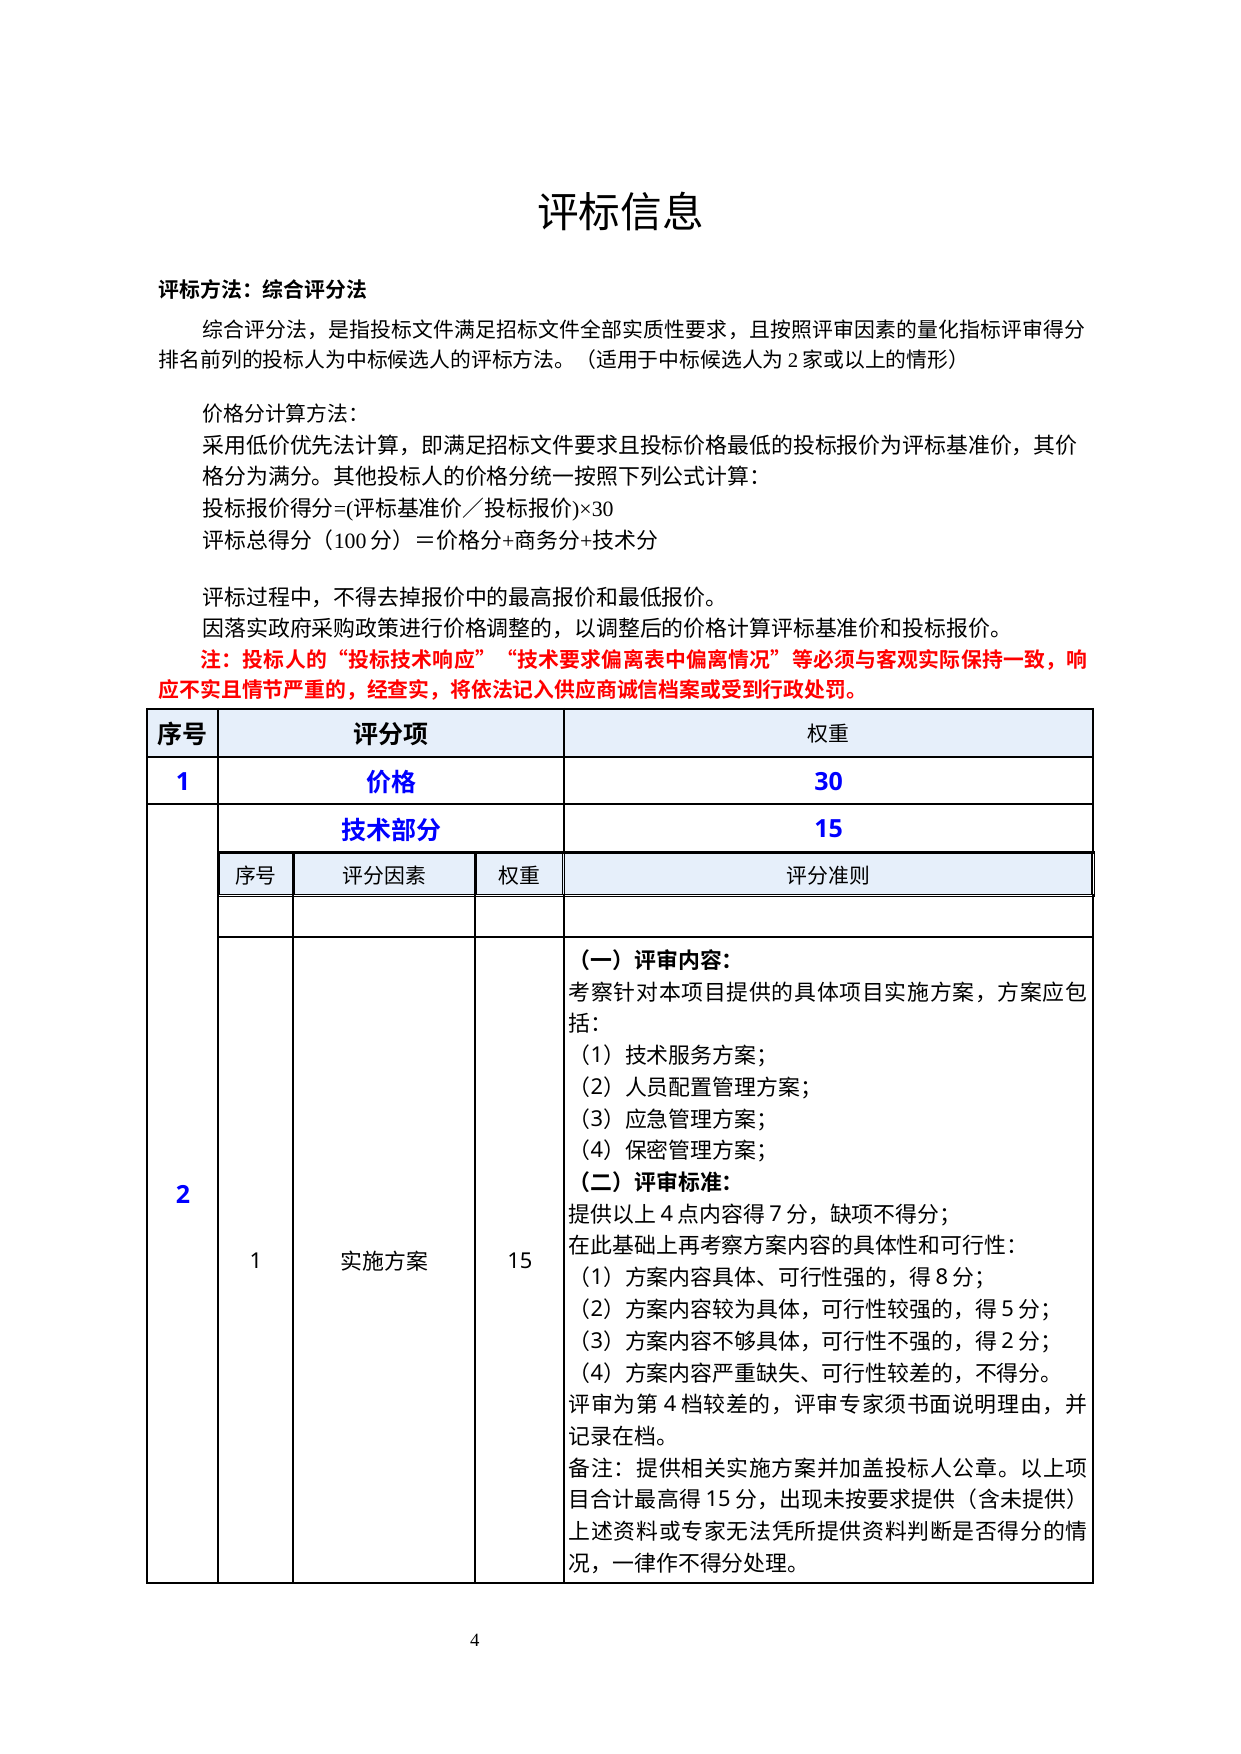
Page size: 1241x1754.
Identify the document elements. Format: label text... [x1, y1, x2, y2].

table_cell 评分因素 [295, 854, 474, 894]
table_cell （一）评审内容： 考察针对本项目提供的具体项目实施方案，方案应包括： （1）技术服务方案； （2）人员配置管理方案； （3）应急管理方案； （4）保密管理方案； （二）评审标准： 提供以上4点内容得7分，缺项不得分； 在此基础上再考察方案内容的具体性和可行性： （1）方案内容具体、可行性强的，得8分； （2）方案内容较为具体，可行性较强的，得5分； （3）方案内容不够具体，可行性不强的，得2分； （4）方案内容严重缺失、可行性较差的，不得分。 评审为第4档较差的，评审专家须书面说明理由，并记录在档。 备注：提供相关实施方案并加盖投标人公章。以上项目合计最高得15分，出现未按要求提供（含未提供）上述资料或专家无法凭所提供资料判断是否得分的情况，一律作不得分处理。 [565, 938, 1092, 1582]
table_cell 权重 [565, 710, 1092, 756]
table_cell [565, 897, 1092, 936]
table_cell 技术部分 [219, 805, 563, 851]
table_cell 序号 [148, 710, 217, 756]
table_cell 1 [148, 758, 217, 803]
table_cell 30 [565, 758, 1092, 803]
text 评标信息 [148, 179, 1092, 239]
table_cell 序号 [220, 854, 292, 894]
table_cell 价格 [219, 758, 563, 803]
table_cell 1 [219, 938, 292, 1582]
table_cell [294, 897, 474, 936]
table_cell 评分项 [219, 710, 563, 756]
table_cell [219, 897, 292, 936]
table_cell 权重 [477, 854, 562, 894]
table_cell 评分准则 [565, 854, 1091, 894]
table_cell 实施方案 [294, 938, 474, 1582]
table_cell 15 [565, 805, 1092, 851]
table_cell 综合评分法，是指投标文件满足招标文件全部实质性要求，且按照评审因素的量化指标评审得分排名前列的投标人为中标候选人的评标方法。（适用于中标候选人为2家或以上的情形） 价格分计算方法： 采用低价优先法计算，即满足招标文件要求且投标价格最低的投标报价为评标基准价，其价格分为满分。其他投标人的价格分统一按照下列公式计算： 投标报价得分=(评标基准价／投标报价)×30 评标总得分（100分）＝价格分+商务分+技术分 评标过程中，不得去掉报价中的最高报价和最低报价。 因落实政府采购政策进行价格调整的，以调整后的价格计算评标基准价和投标报价。 注：投标人的“投标技术响应”“技术要求偏离表中偏离情况”等必须与客观实际保持一致，响应不实且情节严重的，经查实，将依法记入供应商诚信档案或受到行政处罚。 [154, 308, 1093, 708]
table_cell 15 [476, 938, 563, 1582]
table_header 评标方法：综合评分法 [154, 269, 1093, 308]
table_cell 2 [148, 805, 217, 1582]
table_cell [476, 897, 563, 936]
